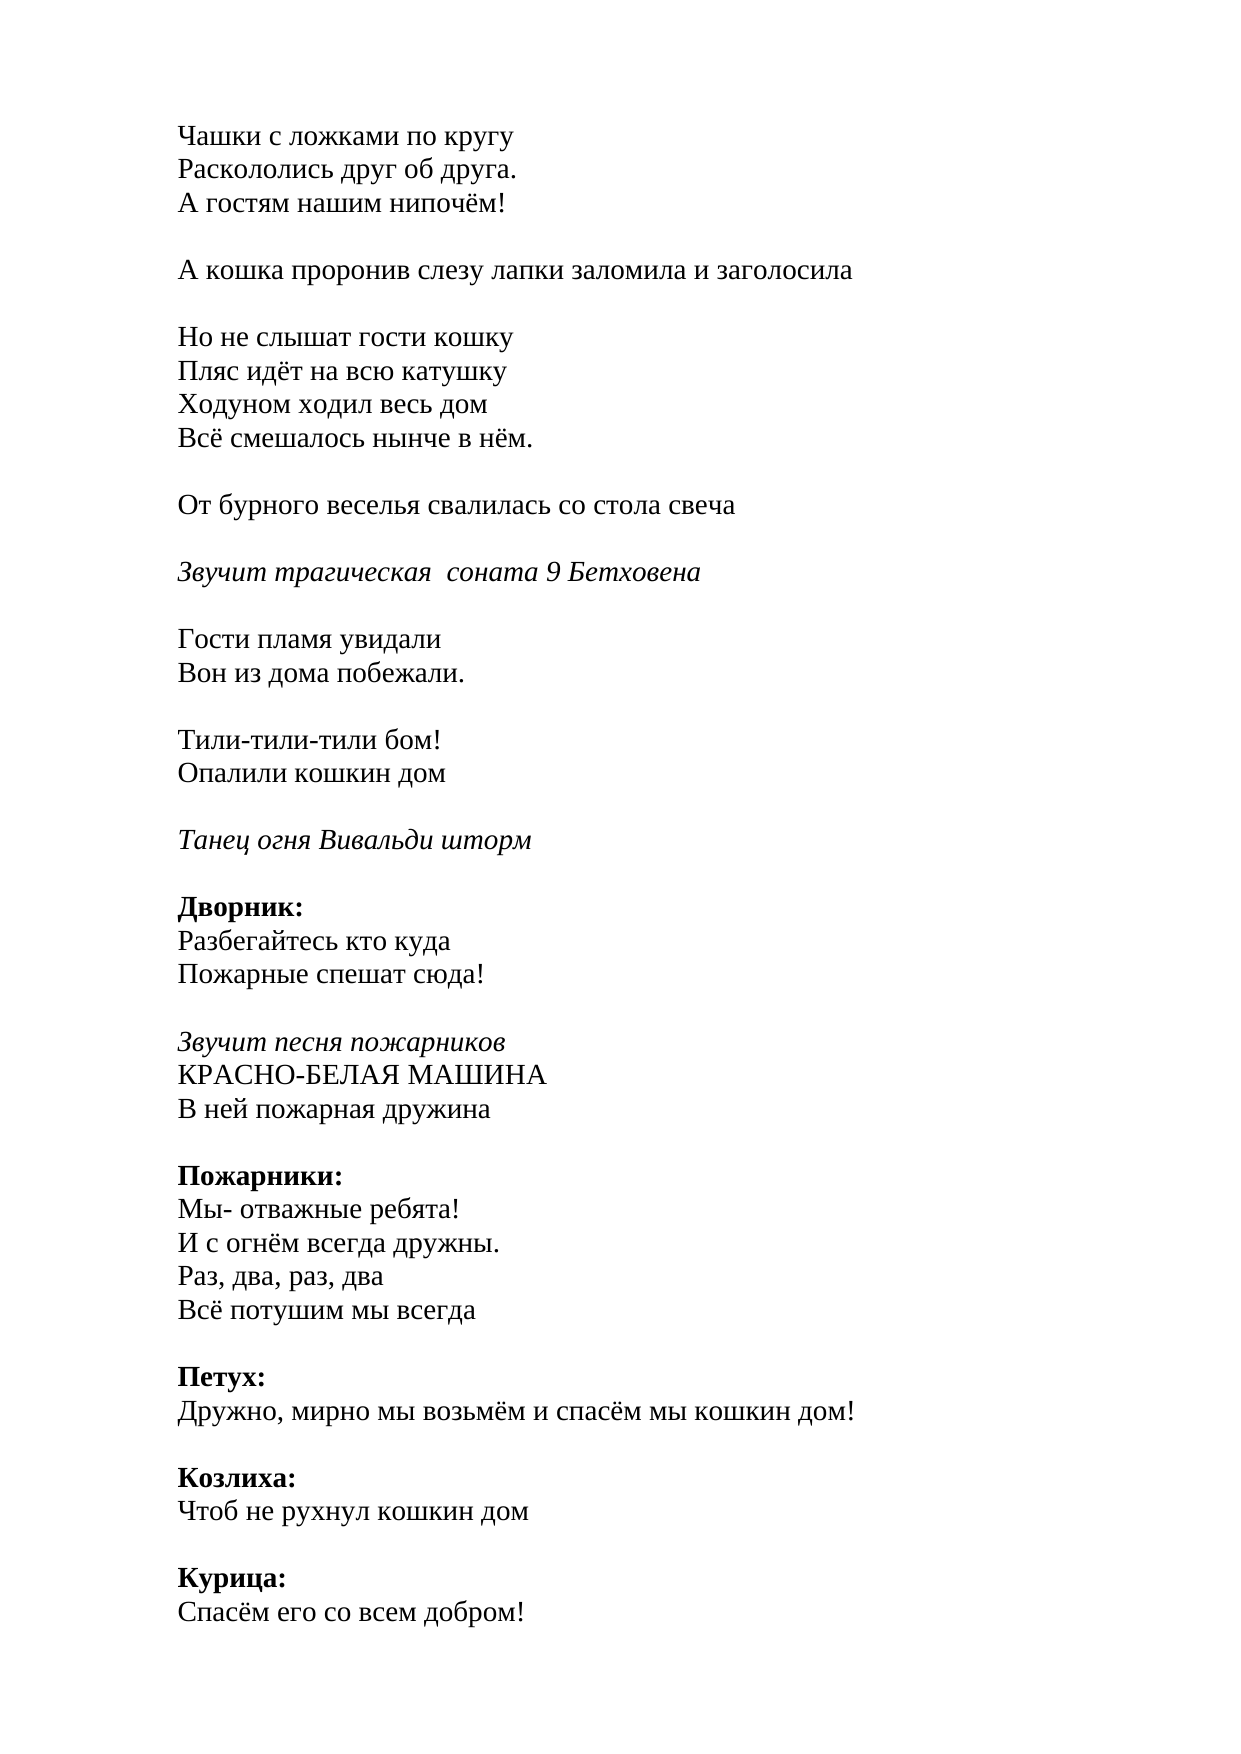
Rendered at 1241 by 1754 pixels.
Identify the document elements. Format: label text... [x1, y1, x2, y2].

text КРАСНО-БЕЛАЯ МАШИНА [177, 1057, 1152, 1091]
text Раскололись друг об друга. [177, 152, 1152, 185]
text Всё потушим мы всегда [177, 1292, 1152, 1326]
text И с огнём всегда дружны. [177, 1225, 1152, 1258]
text Козлиха: [177, 1460, 1152, 1493]
text Ходуном ходил весь дом [177, 386, 1152, 420]
text Но не слышат гости кошку [177, 319, 1152, 353]
text В ней пожарная дружина [177, 1091, 1152, 1124]
text Курица: [177, 1560, 1152, 1594]
text От бурного веселья свалилась со стола свеча [177, 487, 1152, 521]
text Дружно, мирно мы возьмём и спасём мы кошкин дом! [177, 1393, 1152, 1426]
text Петух: [177, 1359, 1152, 1393]
text А кошка проронив слезу лапки заломила и заголосила [177, 252, 1152, 286]
text Разбегайтесь кто куда [177, 923, 1152, 957]
text Тили-тили-тили бом! [177, 722, 1152, 755]
text Звучит трагическая соната 9 Бетховена [177, 554, 1152, 588]
text А гостям нашим нипочём! [177, 185, 1152, 219]
text Спасём его со всем добром! [177, 1594, 1152, 1627]
text Вон из дома побежали. [177, 655, 1152, 688]
text Пожарные спешат сюда! [177, 957, 1152, 990]
text Дворник: [177, 889, 1152, 923]
text Пожарники: [177, 1158, 1152, 1191]
text Чтоб не рухнул кошкин дом [177, 1493, 1152, 1527]
text Танец огня Вивальди шторм [177, 822, 1152, 856]
text Чашки с ложками по кругу [177, 118, 1152, 152]
text Гости пламя увидали [177, 621, 1152, 655]
text Раз, два, раз, два [177, 1258, 1152, 1292]
text Опалили кошкин дом [177, 755, 1152, 789]
text Всё смешалось нынче в нём. [177, 420, 1152, 453]
text Звучит песня пожарников [177, 1024, 1152, 1057]
text Пляс идёт на всю катушку [177, 353, 1152, 386]
text Мы- отважные ребята! [177, 1191, 1152, 1225]
